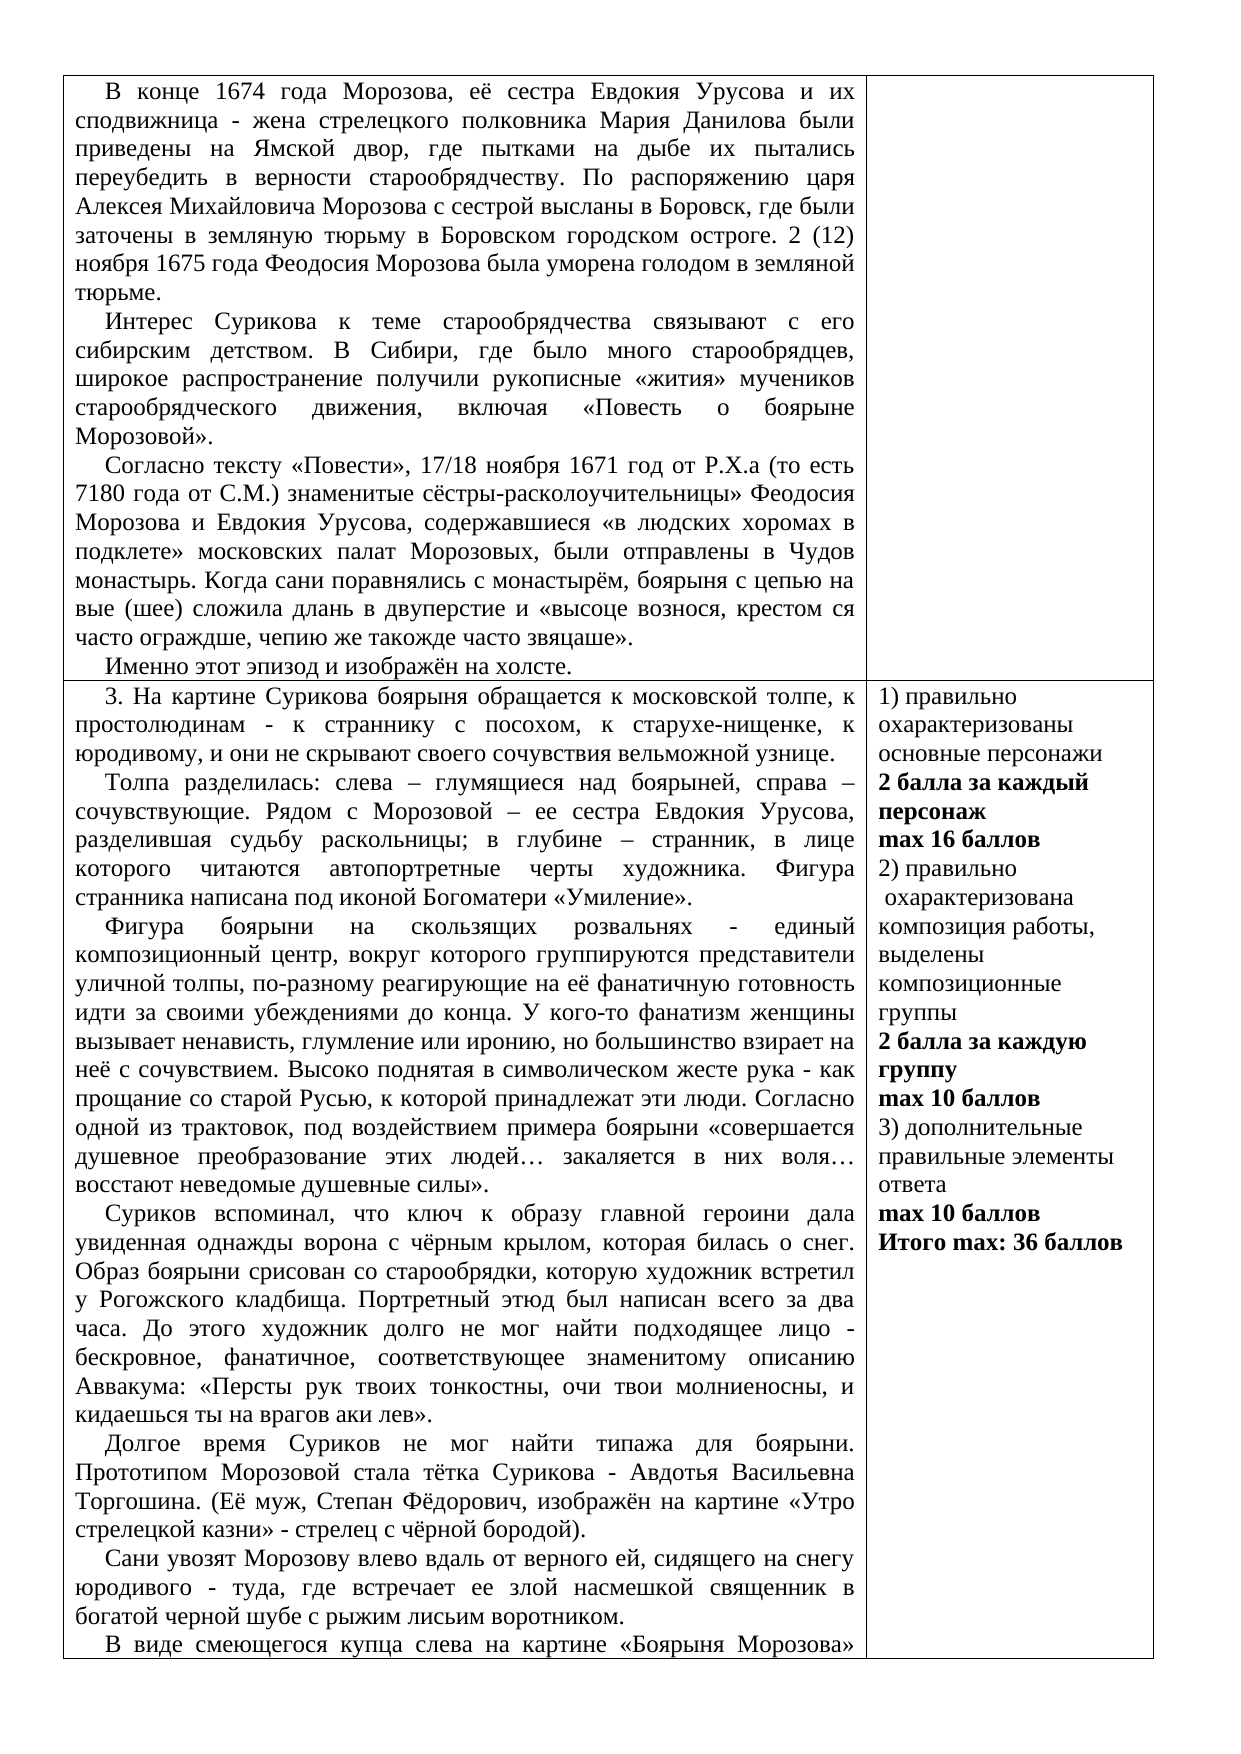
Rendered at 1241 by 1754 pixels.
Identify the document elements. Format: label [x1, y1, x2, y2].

table_cell [867, 681, 1153, 1658]
table_cell [64, 76, 866, 680]
table_cell [64, 681, 866, 1658]
table_cell [867, 76, 1153, 680]
